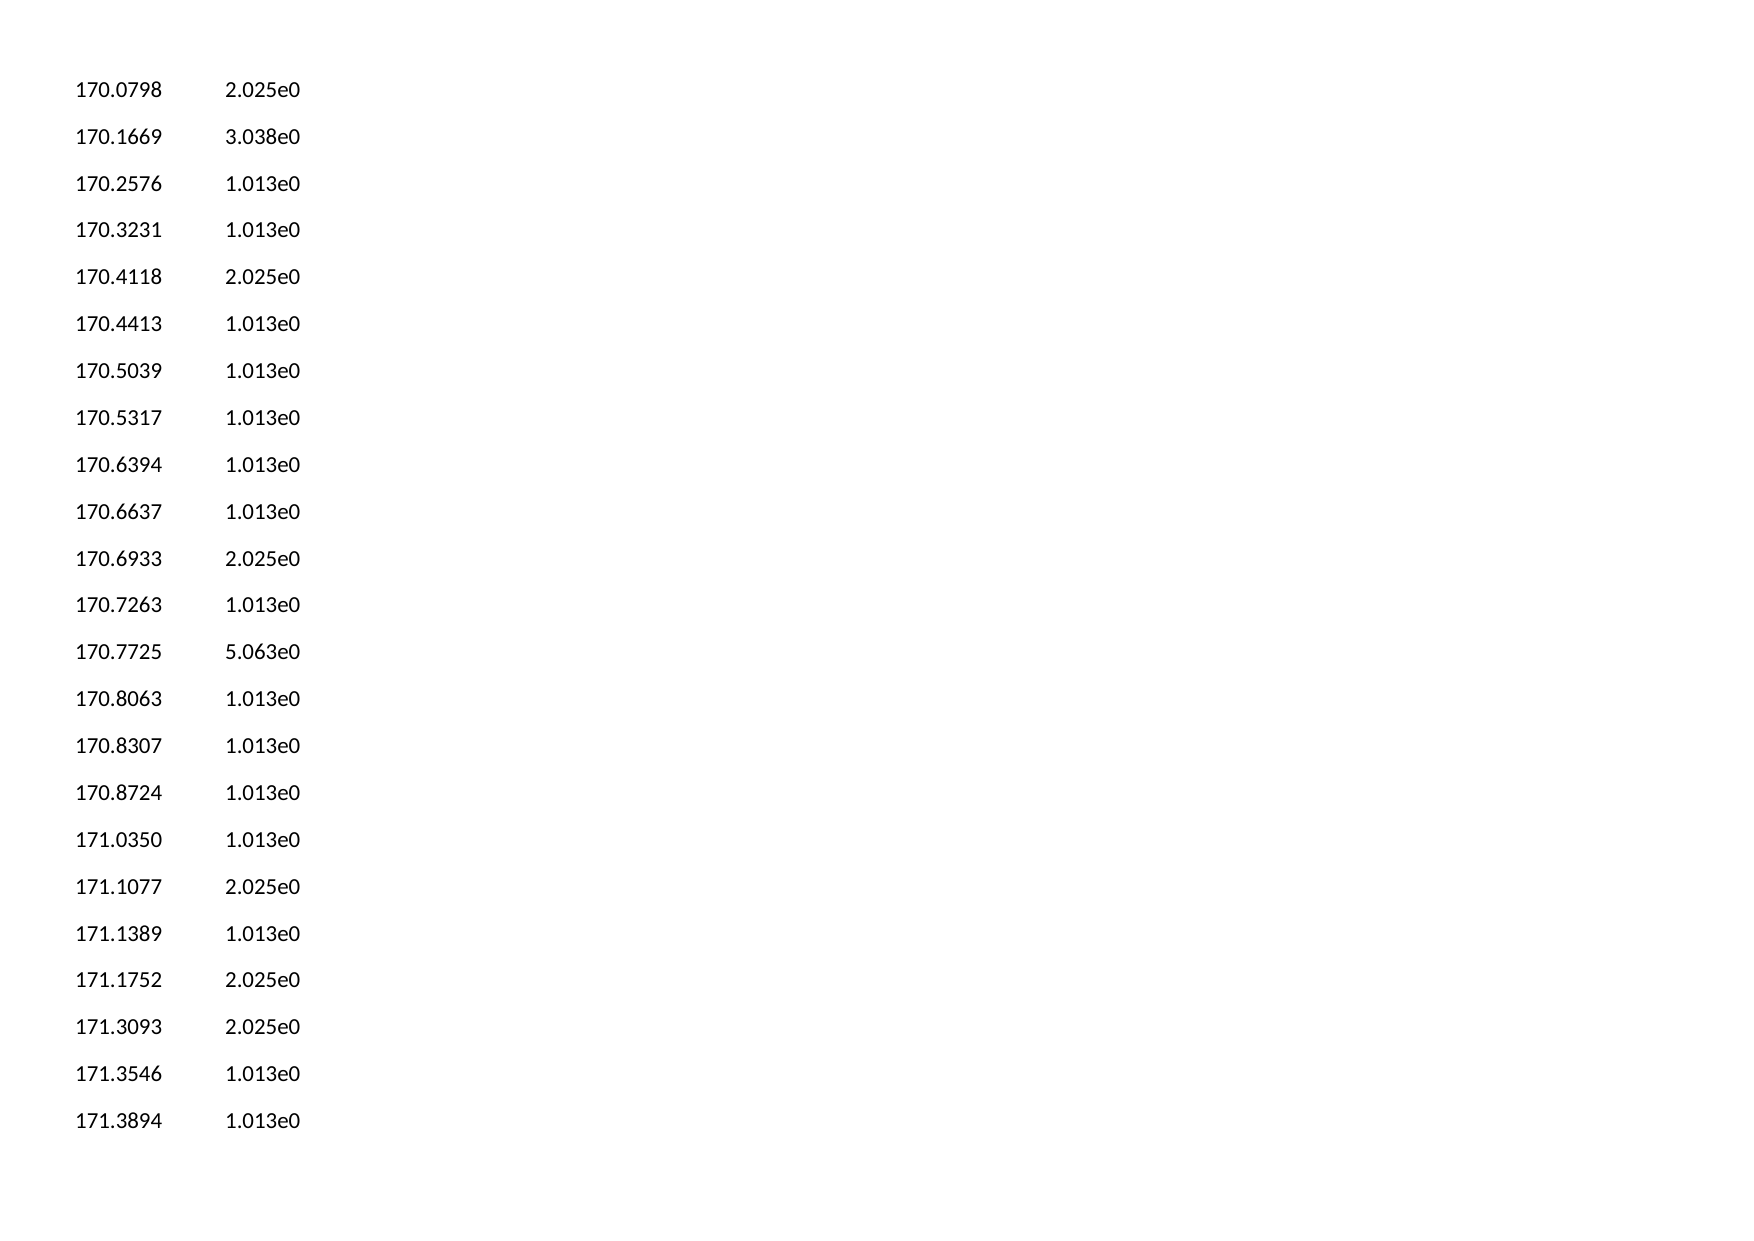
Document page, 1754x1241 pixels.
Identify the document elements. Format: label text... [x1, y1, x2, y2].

text 170.0798 2.025e0 [75, 75, 1679, 103]
text 170.4118 2.025e0 [75, 262, 1679, 291]
text 171.1077 2.025e0 [75, 872, 1679, 900]
text 171.1389 1.013e0 [75, 919, 1679, 947]
text 171.3894 1.013e0 [75, 1106, 1679, 1134]
text 170.7263 1.013e0 [75, 591, 1679, 619]
text 170.6394 1.013e0 [75, 450, 1679, 478]
text 170.7725 5.063e0 [75, 637, 1679, 666]
text 171.0350 1.013e0 [75, 825, 1679, 853]
text 170.8307 1.013e0 [75, 731, 1679, 759]
text 170.4413 1.013e0 [75, 309, 1679, 337]
text 170.5317 1.013e0 [75, 403, 1679, 431]
text 171.1752 2.025e0 [75, 966, 1679, 994]
text 170.6637 1.013e0 [75, 497, 1679, 525]
text 171.3546 1.013e0 [75, 1059, 1679, 1087]
text 171.3093 2.025e0 [75, 1012, 1679, 1041]
text 170.5039 1.013e0 [75, 356, 1679, 384]
text 170.8063 1.013e0 [75, 684, 1679, 712]
text 170.3231 1.013e0 [75, 216, 1679, 244]
text 170.8724 1.013e0 [75, 778, 1679, 806]
text 170.2576 1.013e0 [75, 169, 1679, 197]
text 170.6933 2.025e0 [75, 544, 1679, 572]
text 170.1669 3.038e0 [75, 122, 1679, 150]
